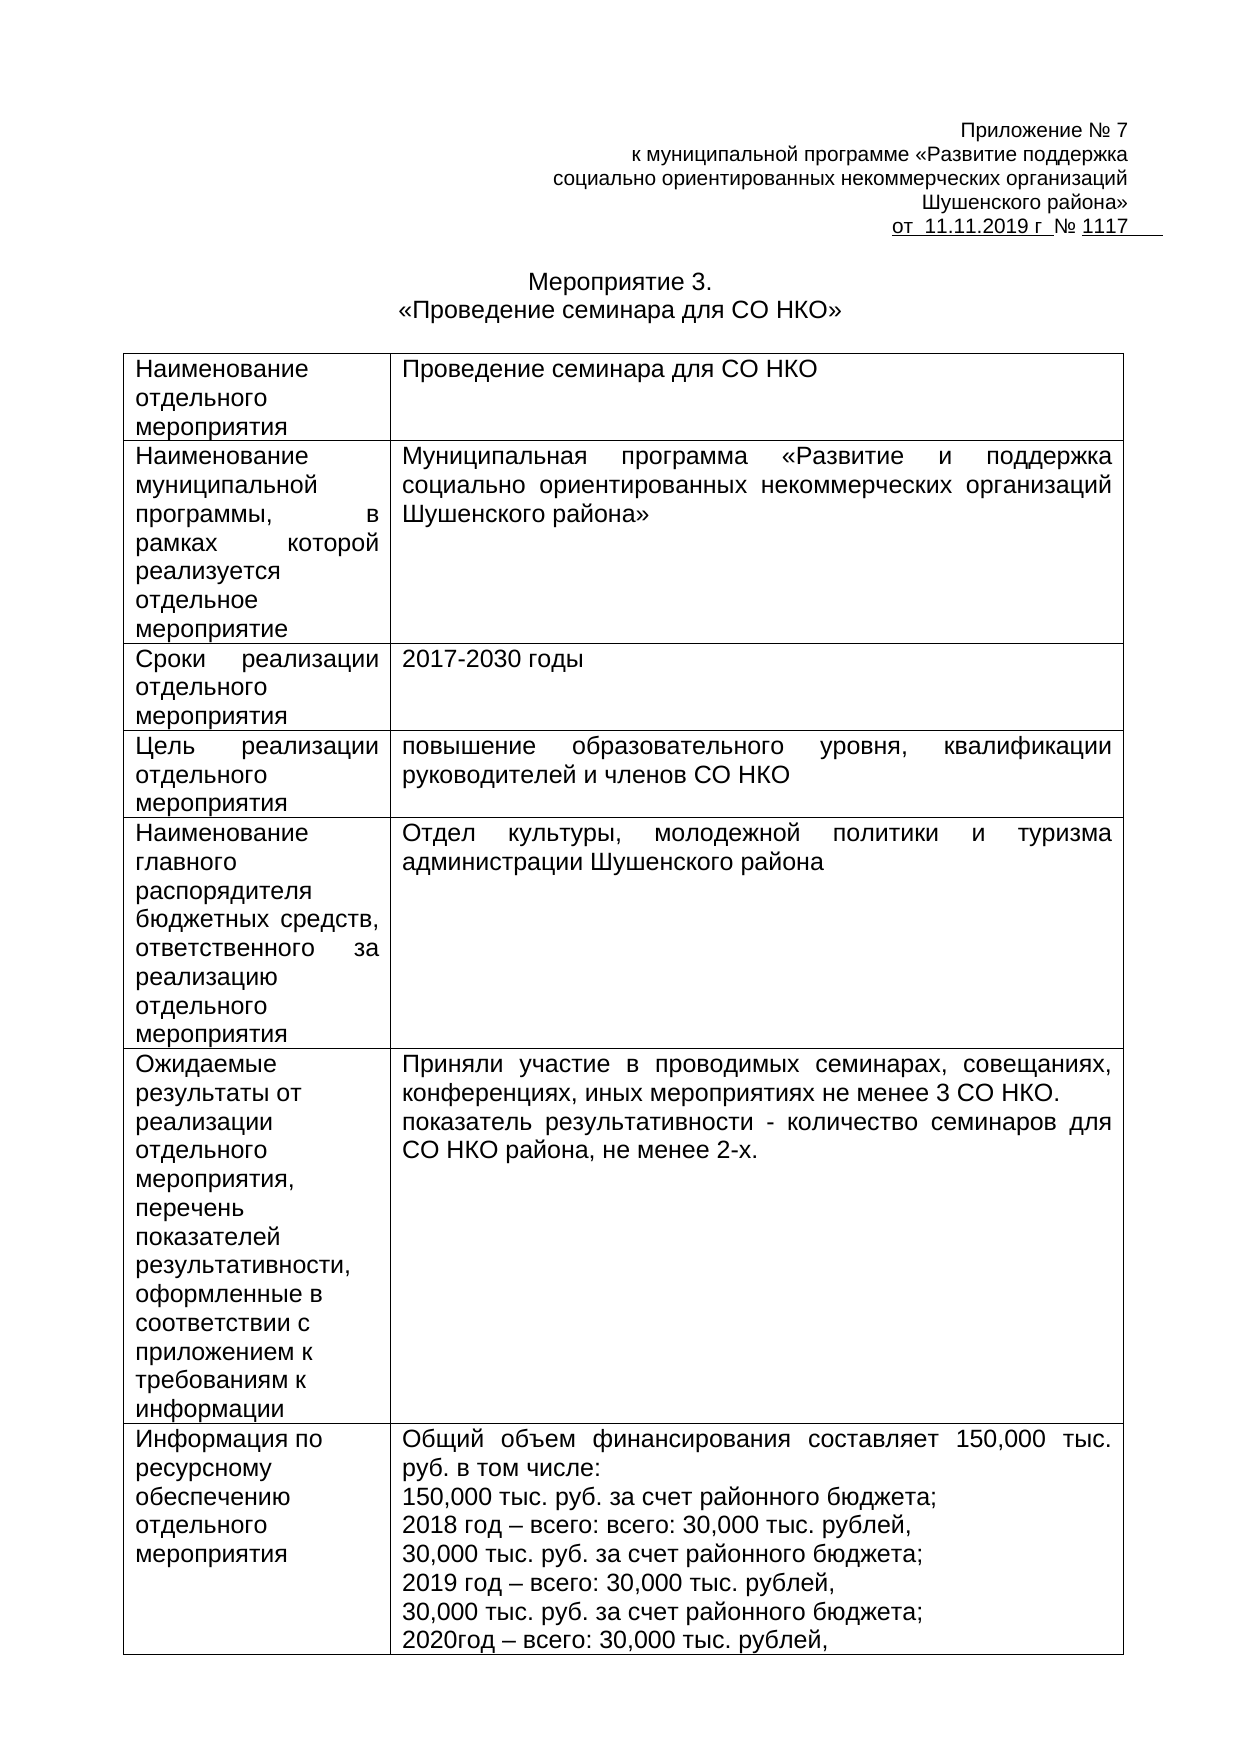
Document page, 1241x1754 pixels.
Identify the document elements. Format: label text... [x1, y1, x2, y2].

table_cell Сроки реализации отдельного мероприятия [124, 644, 390, 730]
text к муниципальной программе «Развитие поддержка [112, 142, 1128, 166]
title Мероприятие 3. [112, 267, 1128, 295]
table_cell повышение образовательного уровня, квалификации руководителей и членов СО НКО [391, 731, 1123, 817]
text Приложение № 7 [112, 118, 1128, 142]
table_cell Наименование главного распорядителя бюджетных средств, ответственного за реализацию отдельного мероприятия [124, 818, 390, 1048]
title от 11.11.2019 г № 1117 [112, 214, 1128, 238]
table_cell Ожидаемые результаты от реализации отдельного мероприятия, перечень показателей результативности, оформленные в соответствии с приложением к требованиям к информации [124, 1049, 390, 1423]
table_cell Наименование муниципальной программы, в рамках которой реализуется отдельное мероприятие [124, 441, 390, 642]
table_cell Отдел культуры, молодежной политики и туризма администрации Шушенского района [391, 818, 1123, 1048]
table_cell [124, 1424, 390, 1654]
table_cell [391, 1424, 1123, 1654]
table_header Наименование отдельного мероприятия [124, 354, 390, 440]
table_cell Муниципальная программа «Развитие и поддержка социально ориентированных некоммерческих организаций Шушенского района» [391, 441, 1123, 642]
table_header Проведение семинара для СО НКО [391, 354, 1123, 440]
table_cell 2017-2030 годы [391, 644, 1123, 730]
table_cell Цель реализации отдельного мероприятия [124, 731, 390, 817]
text «Проведение семинара для СО НКО» [112, 295, 1128, 324]
text социально ориентированных некоммерческих организаций [112, 166, 1128, 190]
title Шушенского района» [112, 190, 1128, 214]
table_cell Приняли участие в проводимых семинарах, совещаниях, конференциях, иных мероприятиях не менее 3 СО НКО. показатель результативности - количество семинаров для СО НКО района, не менее 2-х. [391, 1049, 1123, 1423]
